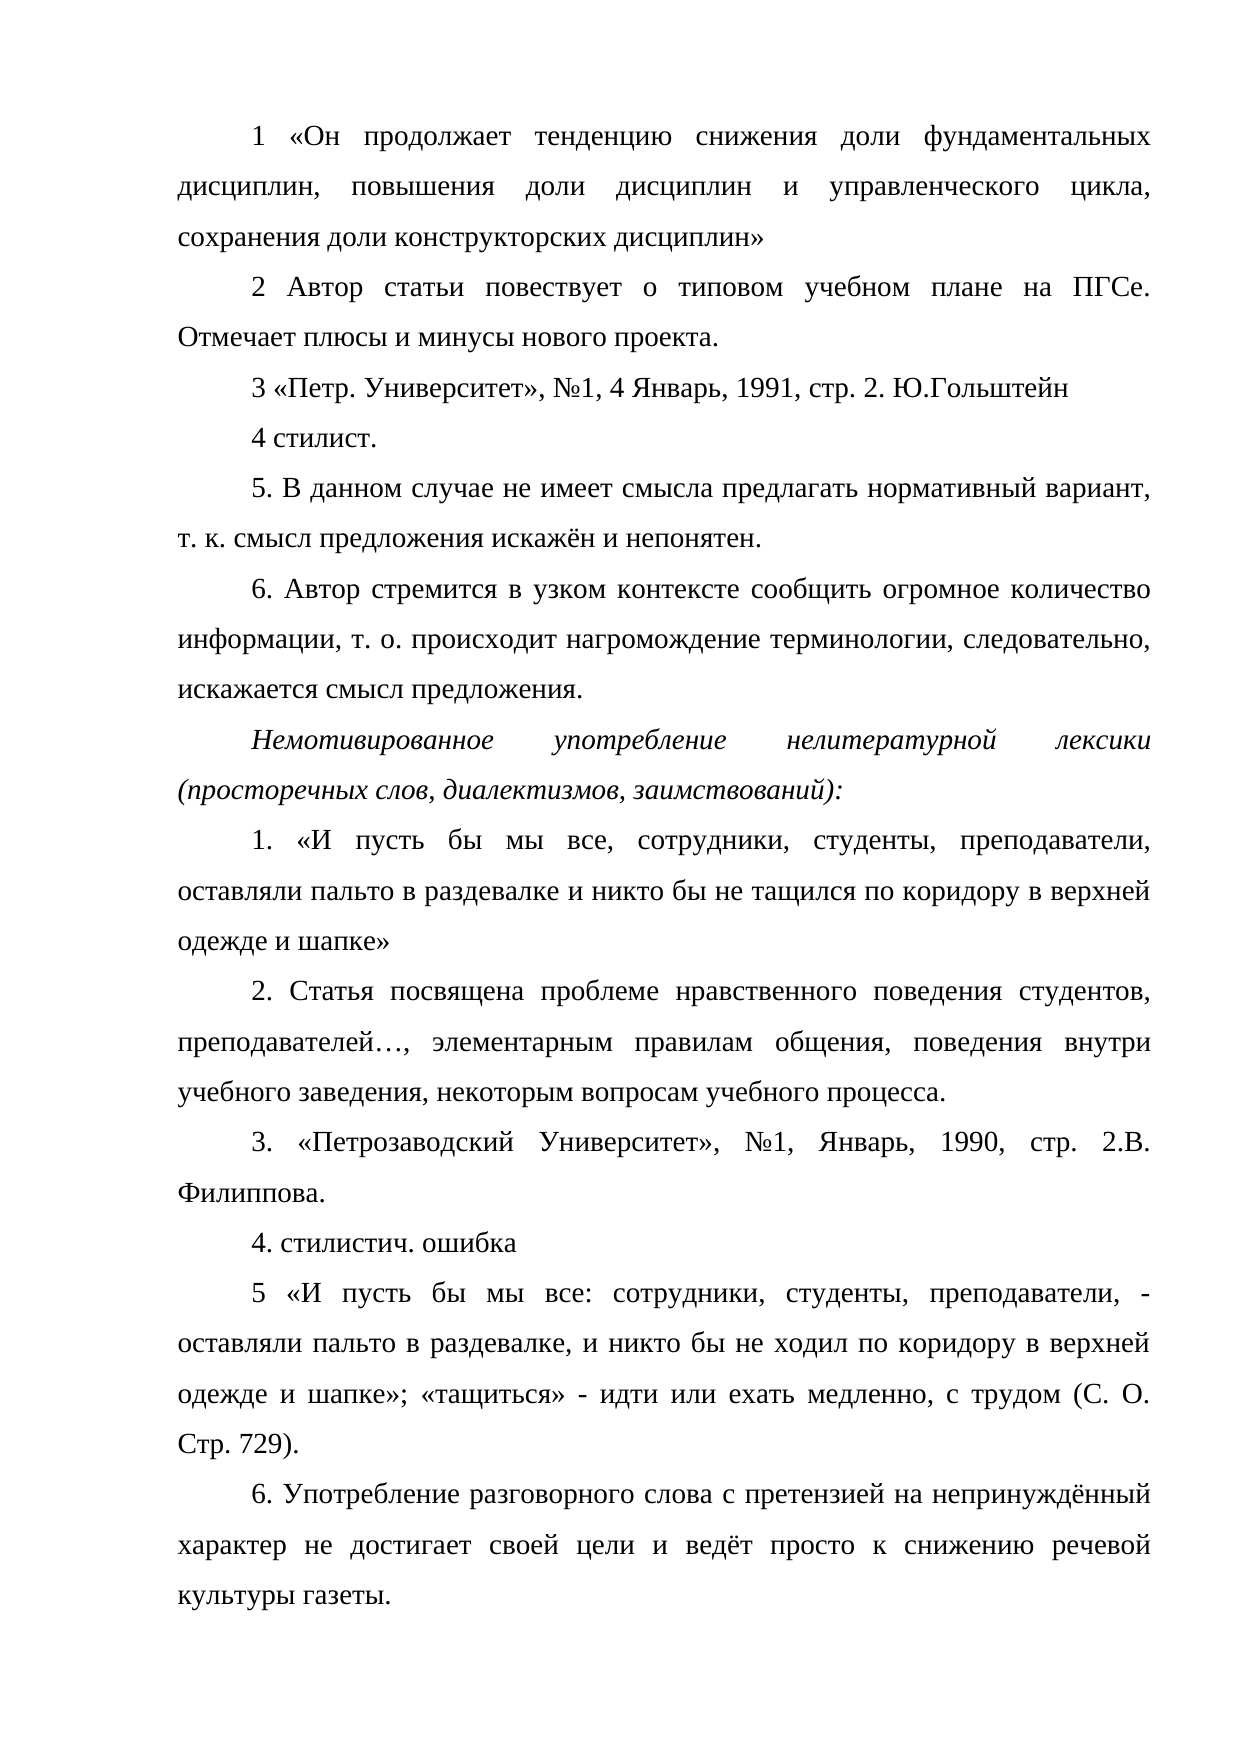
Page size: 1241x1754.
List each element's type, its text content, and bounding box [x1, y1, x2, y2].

text 1 «Он продолжает тенденцию снижения доли фундаментальных дисциплин, повышения доли дисциплин и управленческого цикла, сохранения доли конструкторских дисциплин» [177, 118, 1152, 252]
text 1. «И пусть бы мы все, сотрудники, студенты, преподаватели, оставляли пальто в раздевалке и никто бы не тащился по коридору в верхней одежде и шапке» [177, 822, 1152, 957]
text 3 «Петр. Университет», №1, 4 Январь, 1991, стр. 2. Ю.Гольштейн [177, 370, 1152, 403]
text 5 «И пусть бы мы все: сотрудники, студенты, преподаватели, - оставляли пальто в раздевалке, и никто бы не ходил по коридору в верхней одежде и шапке»; «тащиться» - идти или ехать медленно, с трудом (С. О. Стр. 729). [177, 1275, 1152, 1460]
text 6. Употребление разговорного слова с претензией на непринуждённый характер не достигает своей цели и ведёт просто к снижению речевой культуры газеты. [177, 1477, 1152, 1611]
text 2 Автор статьи повествует о типовом учебном плане на ПГСе. Отмечает плюсы и минусы нового проекта. [177, 269, 1152, 353]
text 3. «Петрозаводский Университет», №1, Январь, 1990, стр. 2.В. Филиппова. [177, 1124, 1152, 1208]
text Немотивированное употребление нелитературной лексики (просторечных слов, диалектизмов, заимствований): [177, 722, 1152, 806]
text 2. Статья посвящена проблеме нравственного поведения студентов, преподавателей…, элементарным правилам общения, поведения внутри учебного заведения, некоторым вопросам учебного процесса. [177, 973, 1152, 1108]
text 6. Автор стремится в узком контексте сообщить огромное количество информации, т. о. происходит нагромождение терминологии, следовательно, искажается смысл предложения. [177, 571, 1152, 705]
text 5. В данном случае не имеет смысла предлагать нормативный вариант, т. к. смысл предложения искажён и непонятен. [177, 470, 1152, 554]
text 4 стилист. [177, 420, 1152, 453]
text 4. стилистич. ошибка [177, 1225, 1152, 1258]
